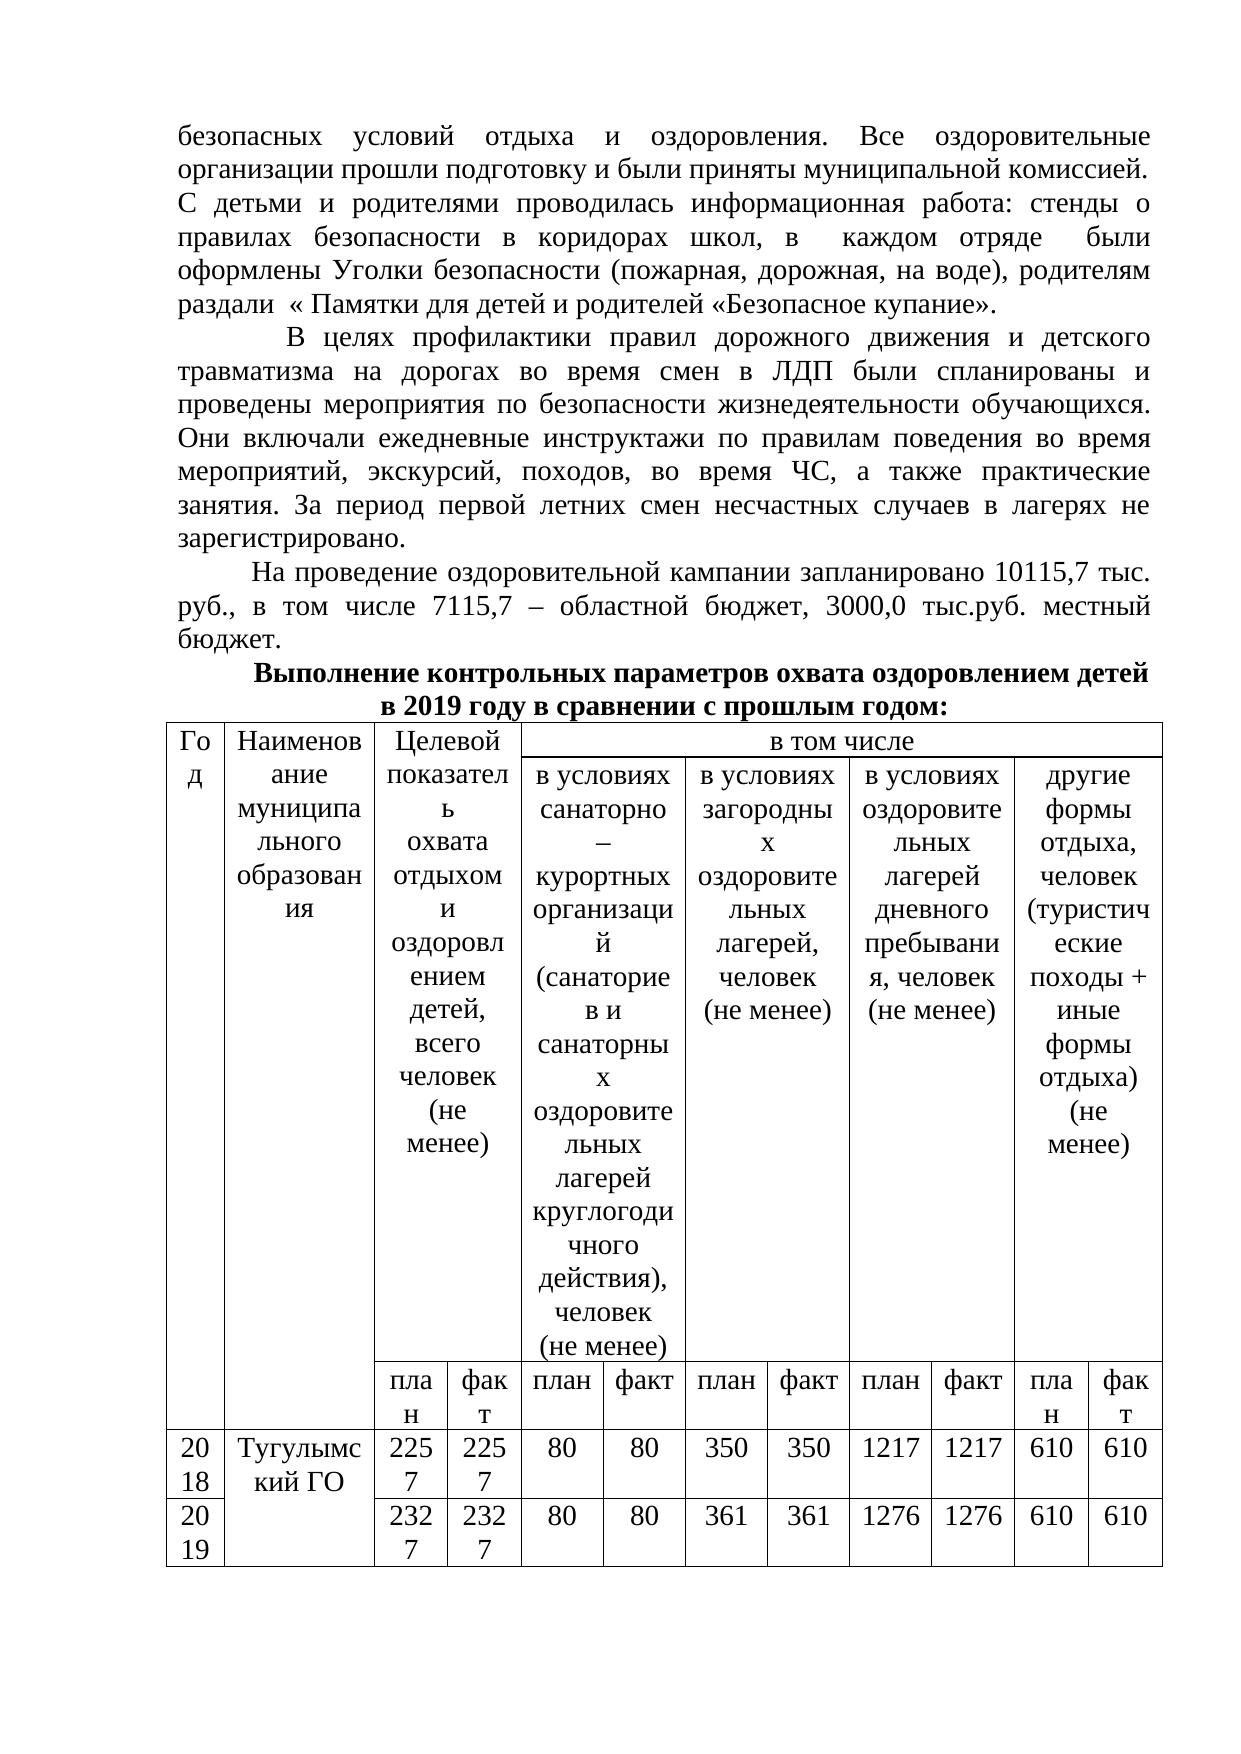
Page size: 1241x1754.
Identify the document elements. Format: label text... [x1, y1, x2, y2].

table_cell 2257 [448, 1430, 521, 1497]
table_cell другие формы отдыха, человек (туристические походы + иные формы отдыха) (не менее) [1015, 758, 1162, 1361]
table_cell план [522, 1362, 603, 1429]
table_cell 1217 [932, 1430, 1014, 1497]
table_cell 2018 [167, 1430, 224, 1497]
table_cell 1276 [932, 1499, 1014, 1566]
text В целях профилактики правил дорожного движения и детского травматизма на дорогах во время смен в ЛДП были спланированы и проведены мероприятия по безопасности жизнедеятельности обучающихся. Они включали ежедневные инструктажи по правилам поведения во время мероприятий, экскурсий, походов, во время ЧС, а также практические занятия. За период первой летних смен несчастных случаев в лагерях не зарегистрировано. [177, 319, 1152, 554]
table_cell Тугулымский ГО [225, 1430, 374, 1566]
table_cell факт [768, 1362, 849, 1429]
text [177, 118, 1152, 185]
table_cell факт [932, 1362, 1014, 1429]
table_cell 361 [686, 1499, 767, 1566]
table_cell план [686, 1362, 767, 1429]
table_cell в условиях загородных оздоровительных лагерей, человек (не менее) [686, 758, 849, 1361]
table_cell 2257 [375, 1430, 447, 1497]
table_cell факт [604, 1362, 685, 1429]
text Выполнение контрольных параметров охвата оздоровлением детей в 2019 году в сравнении с прошлым годом: [177, 655, 1152, 722]
table_cell 80 [604, 1430, 685, 1497]
table_header Наименование муниципального образования [225, 723, 374, 1429]
table_cell 2327 [375, 1499, 447, 1566]
table_cell 80 [604, 1499, 685, 1566]
table_cell в условиях оздоровительных лагерей дневного пребывания, человек (не менее) [850, 758, 1014, 1361]
text На проведение оздоровительной кампании запланировано 10115,7 тыс. руб., в том числе 7115,7 – областной бюджет, 3000,0 тыс.руб. местный бюджет. [177, 554, 1152, 655]
table_cell 350 [768, 1430, 849, 1497]
table_cell 2327 [448, 1499, 521, 1566]
table_cell в условиях санаторно – курортных организаций (санаториев и санаторных оздоровительных лагерей круглогодичного действия), человек (не менее) [522, 758, 685, 1361]
table_cell 80 [522, 1430, 603, 1497]
table_cell 1217 [850, 1430, 931, 1497]
text С детьми и родителями проводилась информационная работа: стенды о правилах безопасности в коридорах школ, в каждом отряде были оформлены Уголки безопасности (пожарная, дорожная, на воде), родителям раздали « Памятки для детей и родителей «Безопасное купание». [177, 185, 1152, 319]
table_cell 610 [1015, 1499, 1088, 1566]
table_cell 2019 [167, 1499, 224, 1566]
table_cell 80 [522, 1499, 603, 1566]
table_cell 350 [686, 1430, 767, 1497]
table_cell 1276 [850, 1499, 931, 1566]
table_cell факт [448, 1362, 521, 1429]
table_header Целевой показатель охвата отдыхом и оздоровлением детей, всего человек (не менее) [375, 723, 521, 1361]
table_cell план [1015, 1362, 1088, 1429]
table_cell 610 [1015, 1430, 1088, 1497]
table_cell 361 [768, 1499, 849, 1566]
table_cell 610 [1089, 1499, 1162, 1566]
table_cell 610 [1089, 1430, 1162, 1497]
table_cell план [375, 1362, 447, 1429]
table_cell факт [1089, 1362, 1162, 1429]
table_header в том числе [522, 723, 1162, 756]
table_header Год [167, 723, 224, 1429]
table_cell план [850, 1362, 931, 1429]
